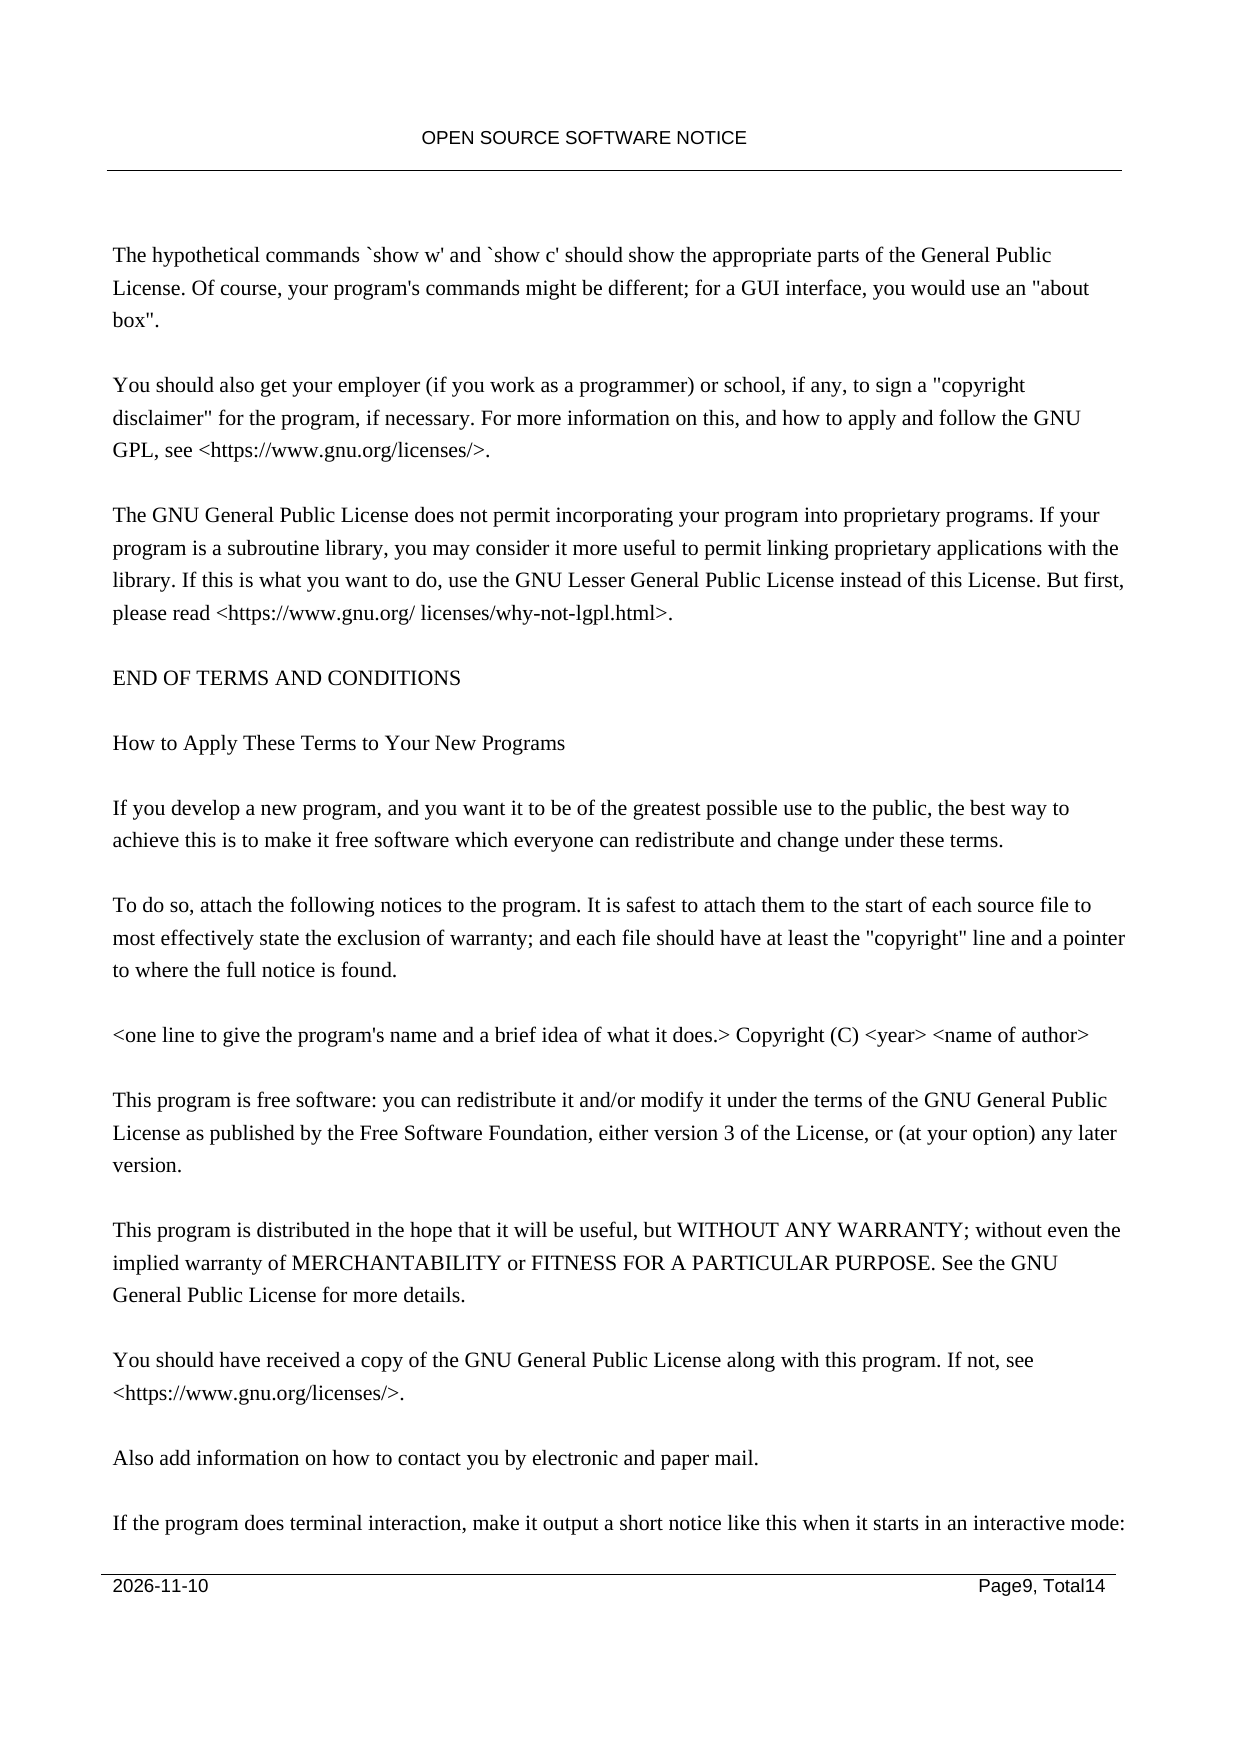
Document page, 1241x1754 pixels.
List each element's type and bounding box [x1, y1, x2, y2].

text [112, 206, 1128, 1539]
